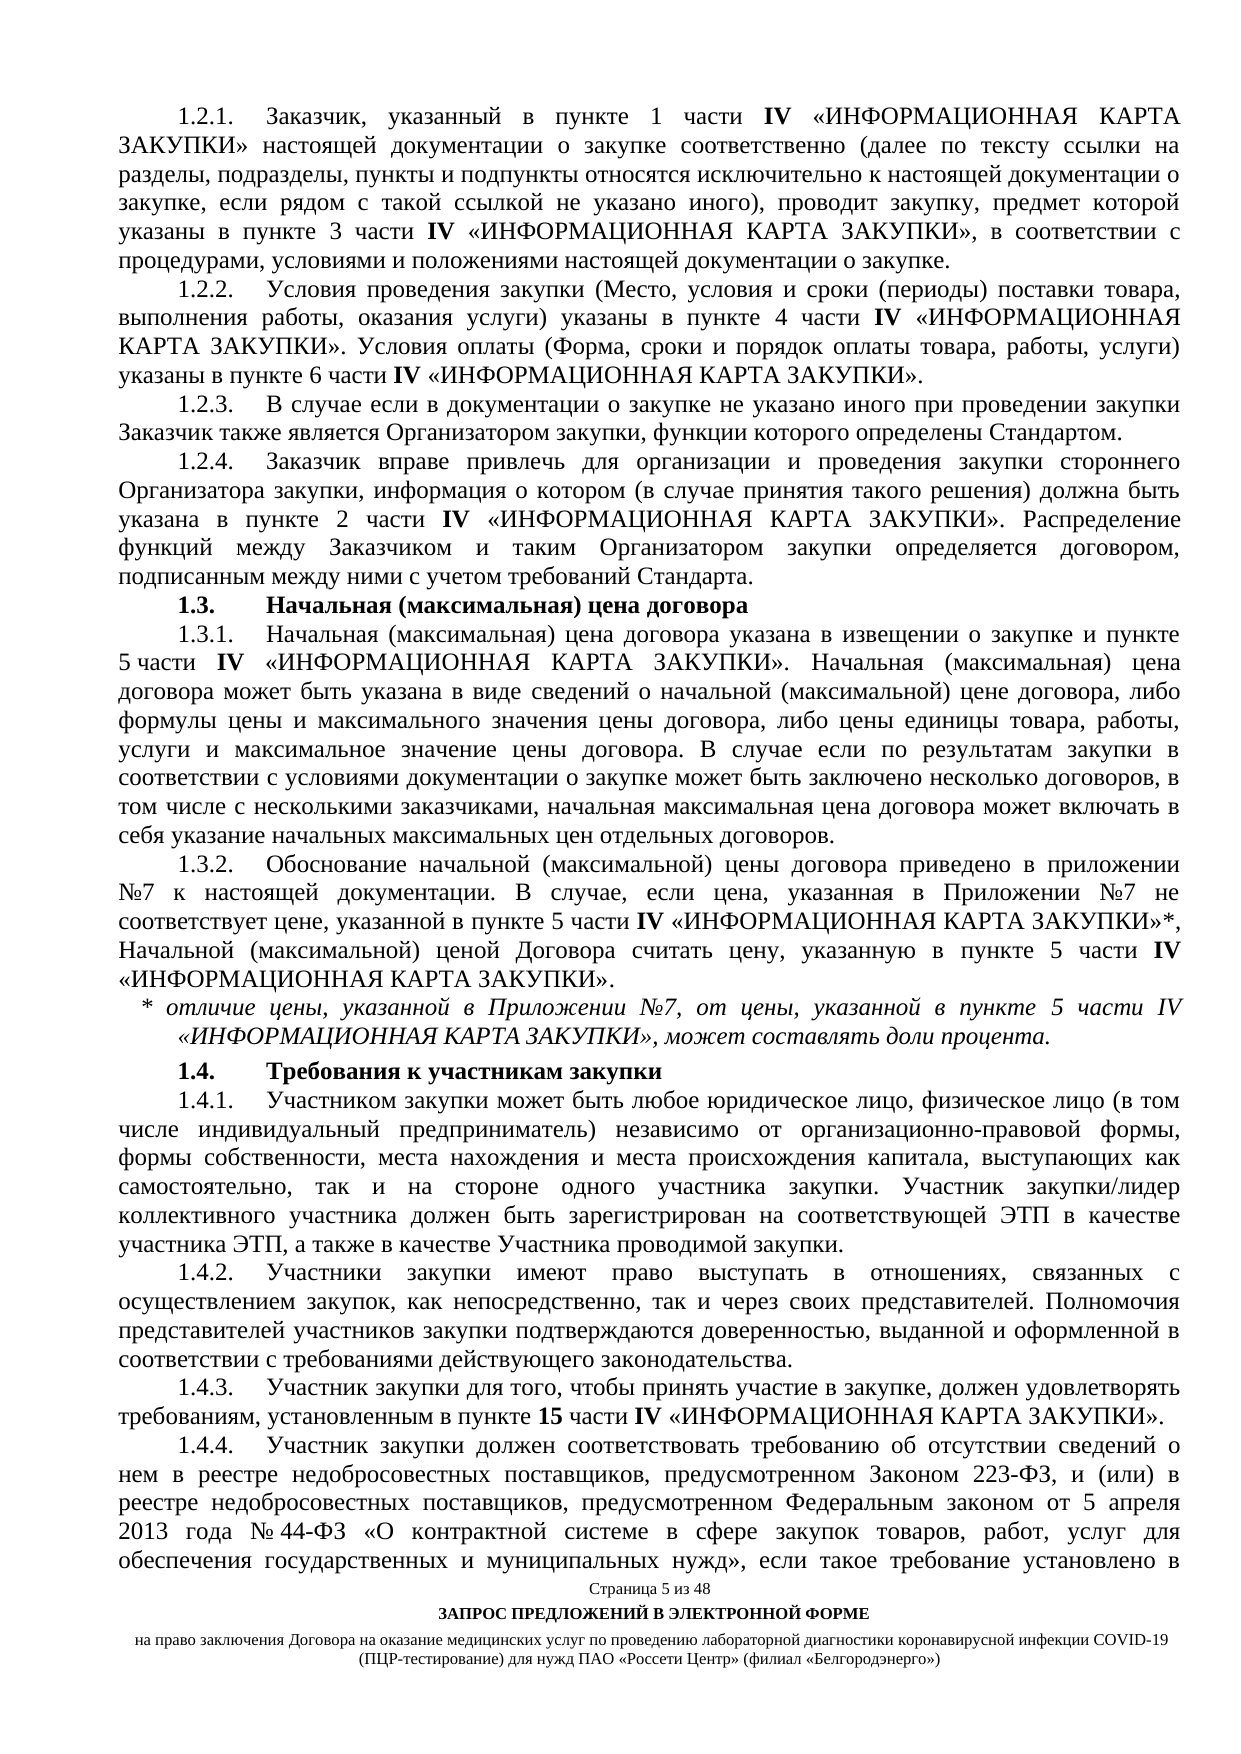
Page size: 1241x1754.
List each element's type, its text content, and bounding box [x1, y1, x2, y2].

subtitle Начальная (максимальная) цена договора [118, 590, 1181, 619]
subtitle Заказчик вправе привлечь для организации и проведения закупки стороннего Организатора закупки, информация о котором (в случае принятия такого решения) должна быть указана в пункте 2 части IV «ИНФОРМАЦИОННАЯ КАРТА ЗАКУПКИ». Распределение функций между Заказчиком и таким Организатором закупки определяется договором, подписанным между ними с учетом требований Стандарта. [118, 446, 1181, 590]
subtitle Заказчик, указанный в пункте 1 части IV «ИНФОРМАЦИОННАЯ КАРТА ЗАКУПКИ» настоящей документации о закупке соответственно (далее по тексту ссылки на разделы, подразделы, пункты и подпункты относятся исключительно к настоящей документации о закупке, если рядом с такой ссылкой не указано иного), проводит закупку, предмет которой указаны в пункте 3 части IV «ИНФОРМАЦИОННАЯ КАРТА ЗАКУПКИ», в соответствии с процедурами, условиями и положениями настоящей документации о закупке. [118, 101, 1181, 274]
list * отличие цены, указанной в Приложении №7, от цены, указанной в пункте 5 части IV «ИНФОРМАЦИОННАЯ КАРТА ЗАКУПКИ», может составлять доли процента. [140, 992, 1181, 1050]
subtitle Участником закупки может быть любое юридическое лицо, физическое лицо (в том числе индивидуальный предприниматель) независимо от организационно-правовой формы, формы собственности, места нахождения и места происхождения капитала, выступающих как самостоятельно, так и на стороне одного участника закупки. Участник закупки/лидер коллективного участника должен быть зарегистрирован на соответствующей ЭТП в качестве участника ЭТП, а также в качестве Участника проводимой закупки. [118, 1085, 1181, 1257]
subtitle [118, 1430, 1181, 1574]
subtitle Требования к участникам закупки [118, 1056, 1181, 1085]
subtitle В случае если в документации о закупке не указано иного при проведении закупки Заказчик также является Организатором закупки, функции которого определены Стандартом. [118, 389, 1181, 446]
subtitle Обоснование начальной (максимальной) цены договора приведено в приложении №7 к настоящей документации. В случае, если цена, указанная в Приложении №7 не соответствует цене, указанной в пункте 5 части IV «ИНФОРМАЦИОННАЯ КАРТА ЗАКУПКИ»*, Начальной (максимальной) ценой Договора считать цену, указанную в пункте 5 части IV «ИНФОРМАЦИОННАЯ КАРТА ЗАКУПКИ». [118, 849, 1181, 992]
subtitle Участник закупки для того, чтобы принять участие в закупке, должен удовлетворять требованиям, установленным в пункте 15 части IV «ИНФОРМАЦИОННАЯ КАРТА ЗАКУПКИ». [118, 1372, 1181, 1430]
subtitle Условия проведения закупки (Место, условия и сроки (периоды) поставки товара, выполнения работы, оказания услуги) указаны в пункте 4 части IV «ИНФОРМАЦИОННАЯ КАРТА ЗАКУПКИ». Условия оплаты (Форма, сроки и порядок оплаты товара, работы, услуги) указаны в пункте 6 части IV «ИНФОРМАЦИОННАЯ КАРТА ЗАКУПКИ». [118, 274, 1181, 389]
subtitle Участники закупки имеют право выступать в отношениях, связанных с осуществлением закупок, как непосредственно, так и через своих представителей. Полномочия представителей участников закупки подтверждаются доверенностью, выданной и оформленной в соответствии с требованиями действующего законодательства. [118, 1257, 1181, 1372]
subtitle Начальная (максимальная) цена договора указана в извещении о закупке и пункте 5 части IV «ИНФОРМАЦИОННАЯ КАРТА ЗАКУПКИ». Начальная (максимальная) цена договора может быть указана в виде сведений о начальной (максимальной) цене договора, либо формулы цены и максимального значения цены договора, либо цены единицы товара, работы, услуги и максимальное значение цены договора. В случае если по результатам закупки в соответствии с условиями документации о закупке может быть заключено несколько договоров, в том числе с несколькими заказчиками, начальная максимальная цена договора может включать в себя указание начальных максимальных цен отдельных договоров. [118, 619, 1181, 849]
